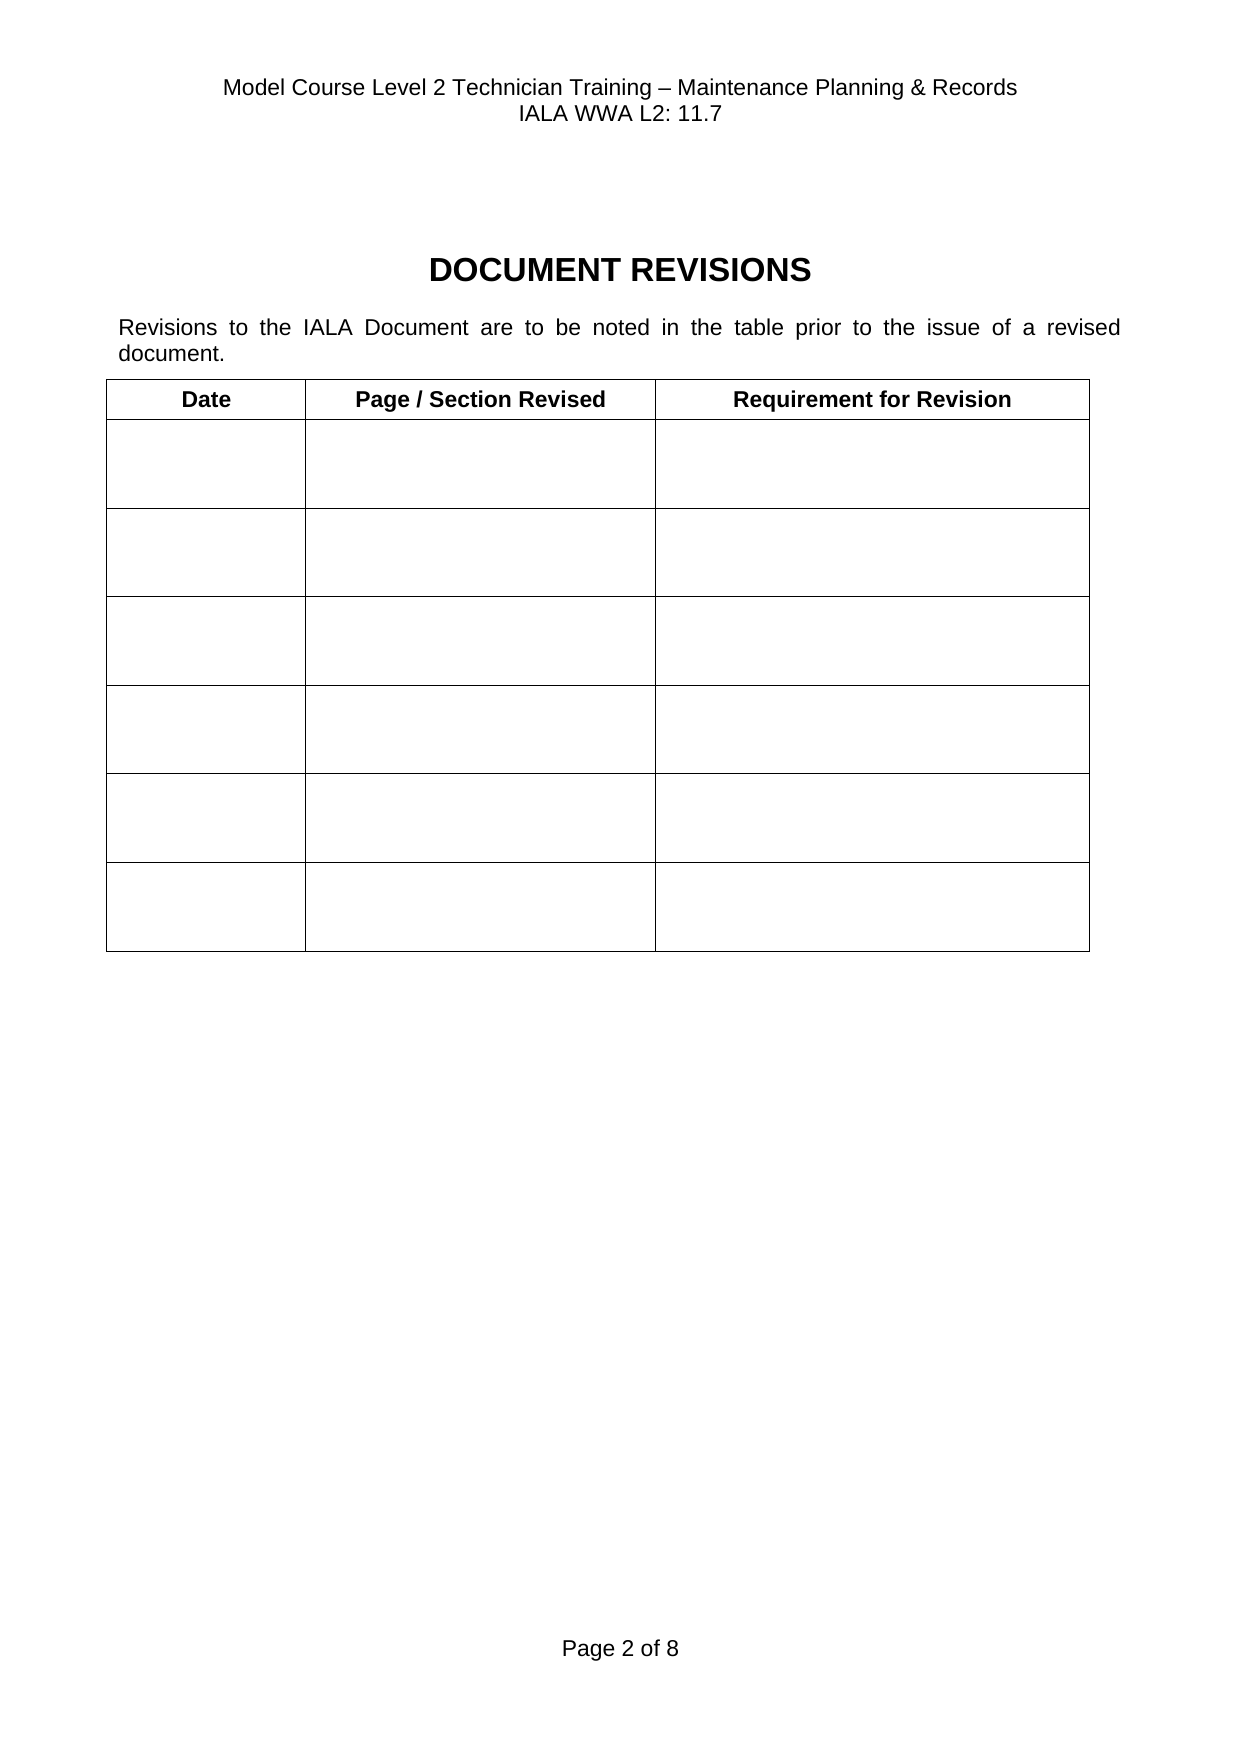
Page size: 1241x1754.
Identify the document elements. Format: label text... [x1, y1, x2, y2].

table_header Requirement for Revision [656, 380, 1089, 419]
text Revisions to the IALA Document are to be noted in the table prior to the issue of a revised document. [118, 314, 1122, 366]
table_header Page / Section Revised [306, 380, 655, 419]
table_header Date [107, 380, 305, 419]
table_cell [306, 863, 655, 951]
table_cell [656, 597, 1089, 685]
table_cell [107, 597, 305, 685]
table_cell [656, 863, 1089, 951]
table_cell [306, 686, 655, 773]
table_cell [107, 509, 305, 596]
title DOCUMENT REVISIONS [118, 250, 1122, 289]
table_cell [656, 509, 1089, 596]
table_cell [306, 509, 655, 596]
table_cell [306, 420, 655, 507]
table_cell [656, 774, 1089, 862]
table_cell [656, 420, 1089, 507]
table_cell [656, 686, 1089, 773]
table_cell [107, 863, 305, 951]
table_cell [107, 420, 305, 507]
table_cell [306, 597, 655, 685]
table_cell [107, 686, 305, 773]
table_cell [306, 774, 655, 862]
table_cell [107, 774, 305, 862]
